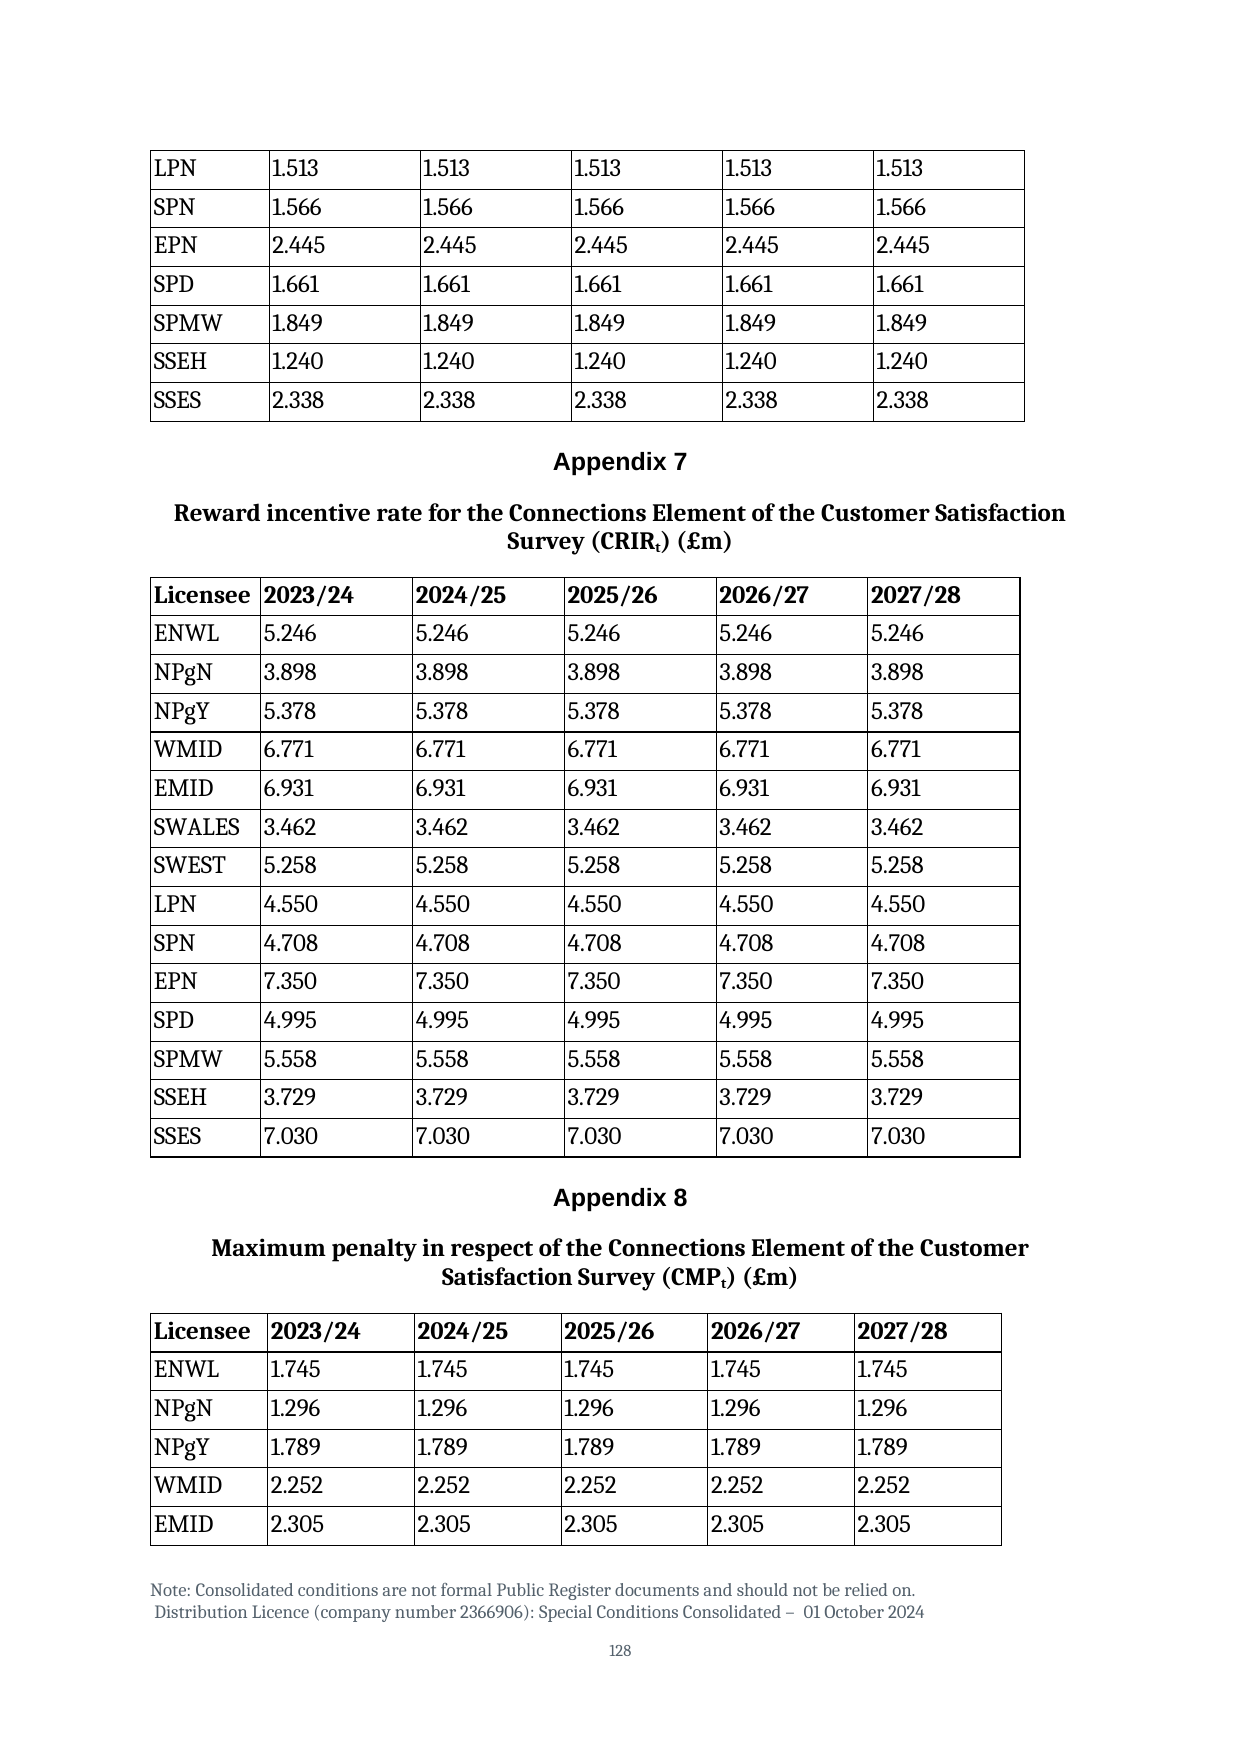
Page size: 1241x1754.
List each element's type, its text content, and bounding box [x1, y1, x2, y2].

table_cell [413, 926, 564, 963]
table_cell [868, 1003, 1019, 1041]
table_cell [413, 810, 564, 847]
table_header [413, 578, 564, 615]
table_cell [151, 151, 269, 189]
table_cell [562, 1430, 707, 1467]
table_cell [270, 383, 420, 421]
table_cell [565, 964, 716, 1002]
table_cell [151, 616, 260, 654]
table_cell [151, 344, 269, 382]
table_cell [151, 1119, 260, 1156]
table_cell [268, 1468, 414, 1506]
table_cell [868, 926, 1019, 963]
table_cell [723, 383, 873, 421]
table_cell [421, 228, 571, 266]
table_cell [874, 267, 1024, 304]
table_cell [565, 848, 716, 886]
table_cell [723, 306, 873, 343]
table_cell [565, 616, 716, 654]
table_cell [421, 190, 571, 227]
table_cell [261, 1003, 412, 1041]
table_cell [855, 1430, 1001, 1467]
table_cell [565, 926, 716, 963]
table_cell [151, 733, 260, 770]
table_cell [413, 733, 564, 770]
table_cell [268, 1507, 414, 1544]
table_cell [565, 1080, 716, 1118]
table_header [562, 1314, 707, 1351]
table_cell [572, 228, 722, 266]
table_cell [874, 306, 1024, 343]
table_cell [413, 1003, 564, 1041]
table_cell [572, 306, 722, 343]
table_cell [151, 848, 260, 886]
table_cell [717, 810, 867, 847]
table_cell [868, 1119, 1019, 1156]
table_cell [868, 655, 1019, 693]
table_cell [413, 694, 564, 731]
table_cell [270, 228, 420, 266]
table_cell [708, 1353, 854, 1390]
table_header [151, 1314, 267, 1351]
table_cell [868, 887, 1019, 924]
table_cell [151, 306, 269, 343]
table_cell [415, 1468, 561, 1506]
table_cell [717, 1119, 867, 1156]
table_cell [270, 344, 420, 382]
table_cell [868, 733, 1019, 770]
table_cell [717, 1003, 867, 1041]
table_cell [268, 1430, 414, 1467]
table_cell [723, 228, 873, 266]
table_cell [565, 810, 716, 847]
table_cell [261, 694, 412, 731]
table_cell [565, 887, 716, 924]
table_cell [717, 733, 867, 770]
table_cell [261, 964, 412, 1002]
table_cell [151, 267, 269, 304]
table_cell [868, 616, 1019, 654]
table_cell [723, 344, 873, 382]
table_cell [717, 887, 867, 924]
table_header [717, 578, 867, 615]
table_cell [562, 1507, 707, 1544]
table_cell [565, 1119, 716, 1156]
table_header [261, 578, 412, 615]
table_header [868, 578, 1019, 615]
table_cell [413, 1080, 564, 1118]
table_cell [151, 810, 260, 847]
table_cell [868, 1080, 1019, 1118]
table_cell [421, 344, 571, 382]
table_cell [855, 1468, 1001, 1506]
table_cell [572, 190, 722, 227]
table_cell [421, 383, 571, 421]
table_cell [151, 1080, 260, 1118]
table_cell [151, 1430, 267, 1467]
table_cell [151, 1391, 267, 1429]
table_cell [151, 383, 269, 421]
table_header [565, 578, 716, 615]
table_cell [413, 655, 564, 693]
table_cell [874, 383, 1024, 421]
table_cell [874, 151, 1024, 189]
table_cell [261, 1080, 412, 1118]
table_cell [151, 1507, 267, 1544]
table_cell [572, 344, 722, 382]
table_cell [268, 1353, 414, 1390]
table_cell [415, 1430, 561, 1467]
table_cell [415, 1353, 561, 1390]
text Maximum penalty in respect of the Connections Element of the Customer Satisfaction Survey (CMPt) (£m) [150, 1234, 1090, 1292]
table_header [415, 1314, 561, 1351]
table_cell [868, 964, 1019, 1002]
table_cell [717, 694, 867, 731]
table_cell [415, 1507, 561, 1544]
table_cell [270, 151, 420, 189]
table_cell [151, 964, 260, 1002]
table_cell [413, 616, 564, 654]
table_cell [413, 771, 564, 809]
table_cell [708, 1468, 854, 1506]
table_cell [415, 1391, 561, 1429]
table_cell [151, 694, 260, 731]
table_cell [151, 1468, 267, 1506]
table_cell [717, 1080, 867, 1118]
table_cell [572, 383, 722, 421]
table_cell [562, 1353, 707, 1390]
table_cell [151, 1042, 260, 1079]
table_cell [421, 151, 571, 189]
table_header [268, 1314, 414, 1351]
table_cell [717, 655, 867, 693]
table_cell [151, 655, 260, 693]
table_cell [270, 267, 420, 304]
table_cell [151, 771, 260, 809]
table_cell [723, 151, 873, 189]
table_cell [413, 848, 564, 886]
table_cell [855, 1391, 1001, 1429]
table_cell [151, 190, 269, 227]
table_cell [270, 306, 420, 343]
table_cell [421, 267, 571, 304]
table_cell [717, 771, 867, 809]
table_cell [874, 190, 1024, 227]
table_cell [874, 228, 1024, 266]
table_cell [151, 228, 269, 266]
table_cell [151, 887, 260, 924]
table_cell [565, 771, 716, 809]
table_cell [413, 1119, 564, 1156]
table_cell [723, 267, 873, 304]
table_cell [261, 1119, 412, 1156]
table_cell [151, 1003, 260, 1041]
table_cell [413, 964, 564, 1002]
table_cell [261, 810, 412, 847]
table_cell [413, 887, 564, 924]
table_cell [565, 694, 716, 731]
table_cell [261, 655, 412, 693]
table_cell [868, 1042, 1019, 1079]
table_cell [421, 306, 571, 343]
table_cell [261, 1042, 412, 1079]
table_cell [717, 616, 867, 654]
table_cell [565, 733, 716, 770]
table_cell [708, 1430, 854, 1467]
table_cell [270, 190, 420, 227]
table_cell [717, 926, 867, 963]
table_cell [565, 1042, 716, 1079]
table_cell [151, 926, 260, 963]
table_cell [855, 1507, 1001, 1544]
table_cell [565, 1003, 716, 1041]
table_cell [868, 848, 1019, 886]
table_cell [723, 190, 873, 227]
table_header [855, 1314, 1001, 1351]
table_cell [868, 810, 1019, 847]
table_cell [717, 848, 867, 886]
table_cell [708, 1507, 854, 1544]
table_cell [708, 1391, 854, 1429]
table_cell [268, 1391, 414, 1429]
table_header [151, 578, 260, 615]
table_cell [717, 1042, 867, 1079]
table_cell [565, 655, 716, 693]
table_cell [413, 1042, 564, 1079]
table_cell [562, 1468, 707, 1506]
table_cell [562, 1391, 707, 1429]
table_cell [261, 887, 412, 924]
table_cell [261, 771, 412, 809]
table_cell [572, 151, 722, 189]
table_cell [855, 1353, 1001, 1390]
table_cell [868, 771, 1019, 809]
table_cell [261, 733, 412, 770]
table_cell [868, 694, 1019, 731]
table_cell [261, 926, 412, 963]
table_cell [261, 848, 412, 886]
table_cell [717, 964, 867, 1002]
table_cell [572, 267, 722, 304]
text Reward incentive rate for the Connections Element of the Customer Satisfaction Survey (CRIRt) (£m) [150, 498, 1090, 556]
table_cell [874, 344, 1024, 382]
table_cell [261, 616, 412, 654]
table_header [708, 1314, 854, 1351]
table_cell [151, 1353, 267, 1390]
